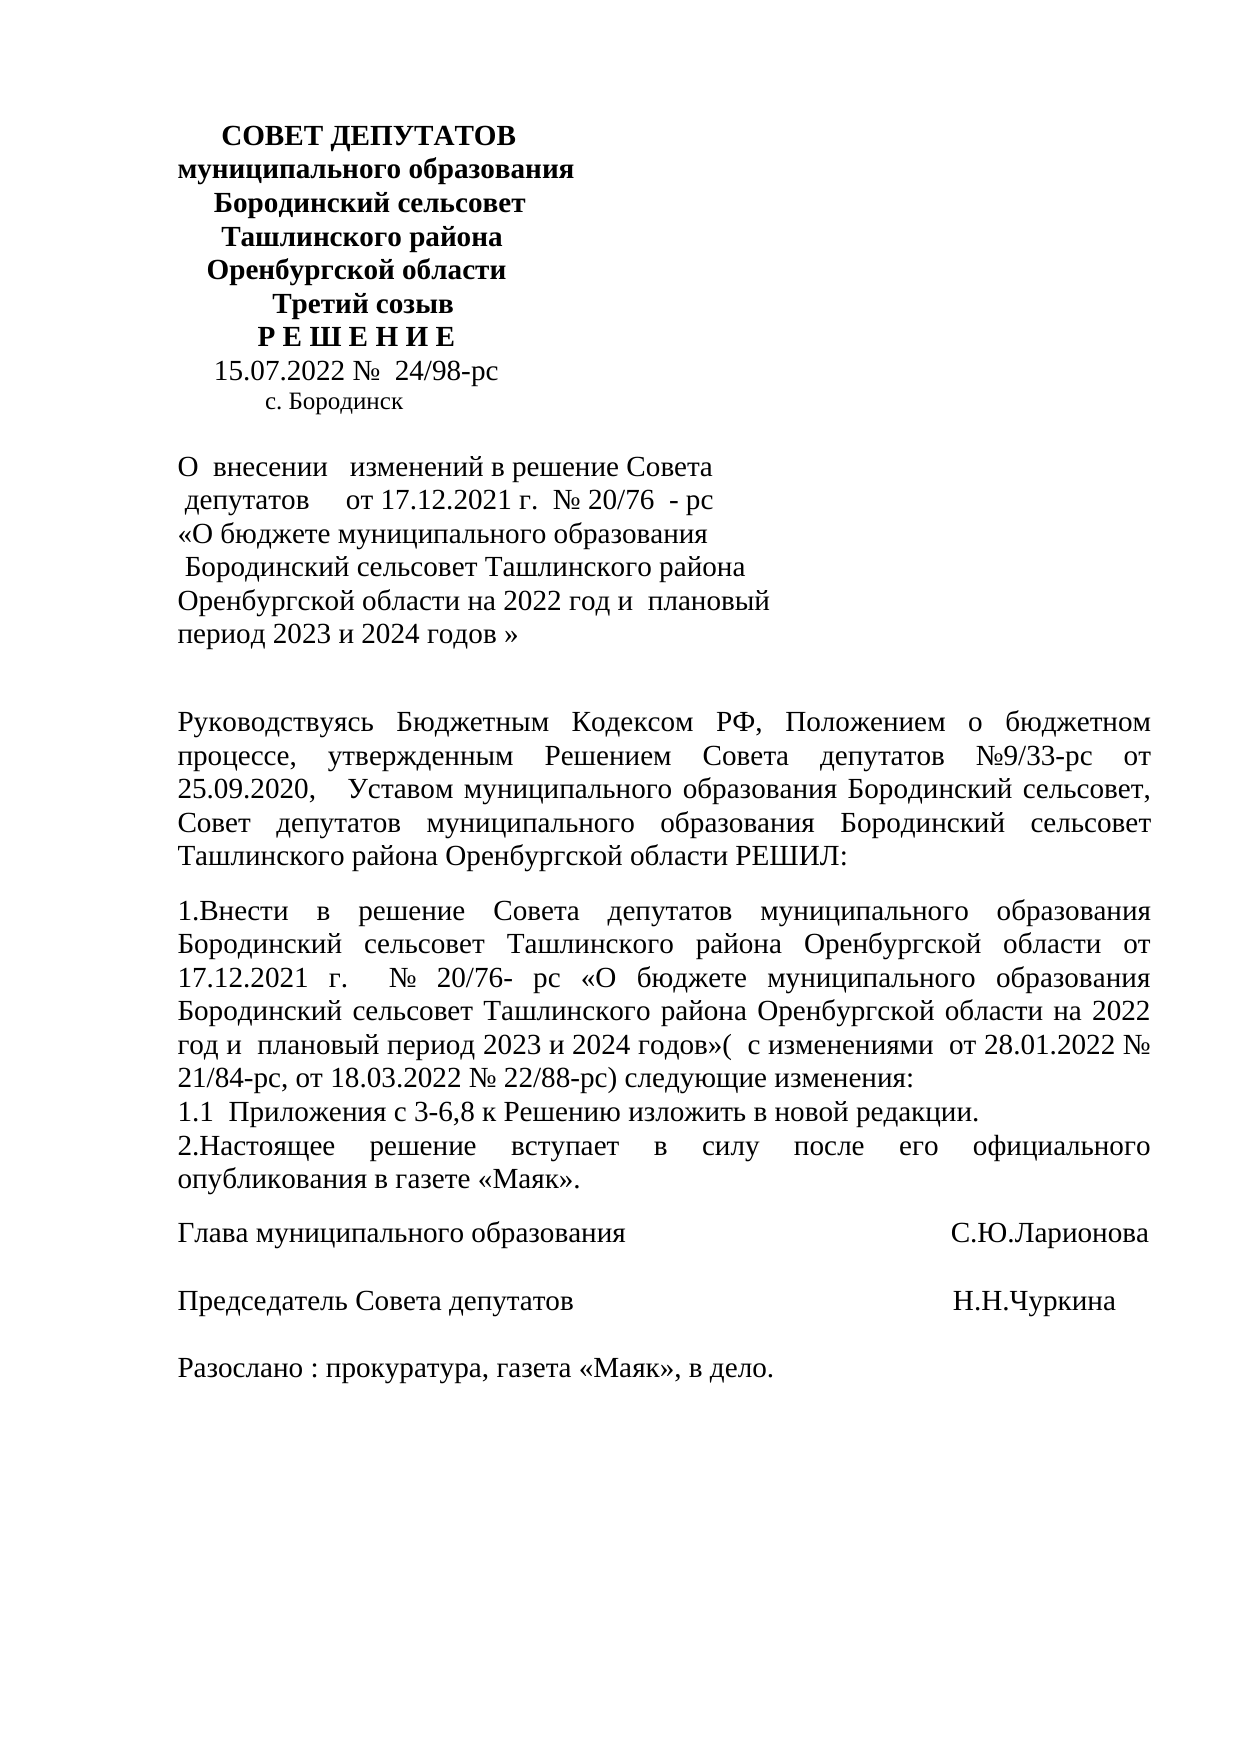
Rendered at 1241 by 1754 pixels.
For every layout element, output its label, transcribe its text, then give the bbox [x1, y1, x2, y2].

text период 2023 и 2024 годов » [177, 616, 1152, 650]
text Руководствуясь Бюджетным Кодексом РФ, Положением о бюджетном процессе, утвержденным Решением Совета депутатов №9/33-рс от 25.09.2020, Уставом муниципального образования Бородинский сельсовет, Совет депутатов муниципального образования Бородинский сельсовет Ташлинского района Оренбургской области РЕШИЛ: [177, 704, 1152, 872]
text муниципального образования [177, 152, 1152, 185]
text 15.07.2022 № 24/98-рс [177, 353, 1152, 386]
text Третий созыв [177, 286, 1152, 319]
text с. Бородинск [177, 386, 1152, 415]
text Глава муниципального образования С.Ю.Ларионова [177, 1216, 1152, 1249]
text Председатель Совета депутатов Н.Н.Чуркина [177, 1283, 1152, 1316]
text Разослано : прокуратура, газета «Маяк», в дело. [177, 1350, 1152, 1383]
text Оренбургской области [177, 252, 1152, 286]
text 1.Внести в решение Совета депутатов муниципального образования Бородинский сельсовет Ташлинского района Оренбургской области от 17.12.2021 г. № 20/76- рс «О бюджете муниципального образования Бородинский сельсовет Ташлинского района Оренбургской области на 2022 год и плановый период 2023 и 2024 годов»( с изменениями от 28.01.2022 № 21/84-рс, от 18.03.2022 № 22/88-рс) следующие изменения: [177, 893, 1152, 1094]
text Бородинский сельсовет [177, 185, 1152, 219]
text Ташлинского района [177, 219, 1152, 252]
text 1.1 Приложения с 3-6,8 к Решению изложить в новой редакции. [177, 1094, 1152, 1128]
text Р Е Ш Е Н И Е [177, 319, 1152, 353]
text О внесении изменений в решение Совета [177, 449, 1152, 482]
text Оренбургской области на 2022 год и плановый [177, 583, 1152, 616]
text Бородинский сельсовет Ташлинского района [177, 549, 1152, 583]
text 2.Настоящее решение вступает в силу после его официального опубликования в газете «Маяк». [177, 1128, 1152, 1195]
text СОВЕТ ДЕПУТАТОВ [177, 118, 1152, 152]
text депутатов от 17.12.2021 г. № 20/76 - рс «О бюджете муниципального образования [177, 482, 1152, 549]
